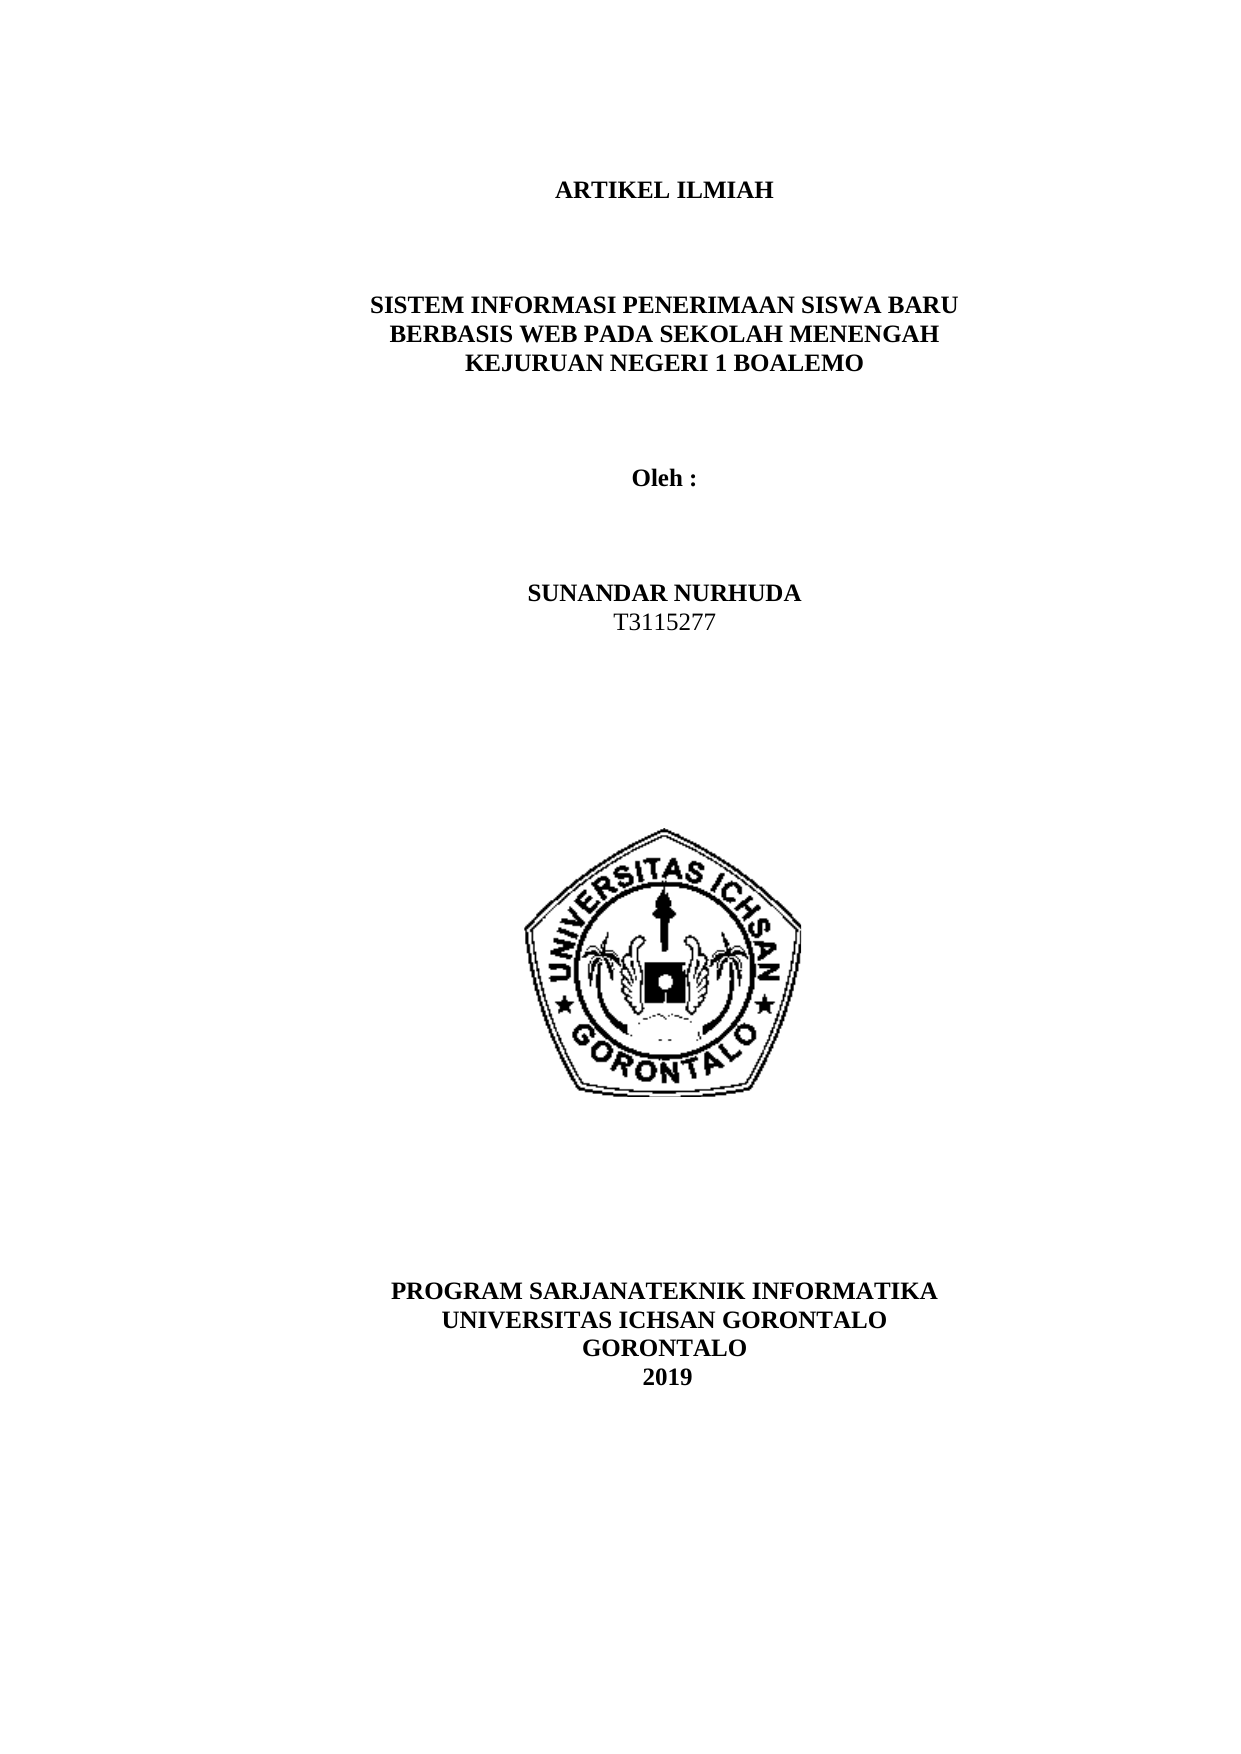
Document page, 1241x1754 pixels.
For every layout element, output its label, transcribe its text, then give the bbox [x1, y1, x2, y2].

text GORONTALO [177, 1333, 1152, 1362]
text ARTIKEL ILMIAH [177, 176, 1152, 204]
text T3115277 [177, 607, 1152, 636]
text KEJURUAN NEGERI 1 BOALEMO [177, 348, 1152, 377]
text PROGRAM SARJANATEKNIK INFORMATIKA [177, 1276, 1152, 1305]
text SUNANDAR NURHUDA [177, 578, 1152, 607]
text UNIVERSITAS ICHSAN GORONTALO [177, 1305, 1152, 1333]
text Oleh : [177, 463, 1152, 492]
text BERBASIS WEB PADA SEKOLAH MENENGAH [177, 319, 1152, 348]
text SISTEM INFORMASI PENERIMAAN SISWA BARU [177, 291, 1152, 319]
text 2019 [177, 1362, 1152, 1391]
